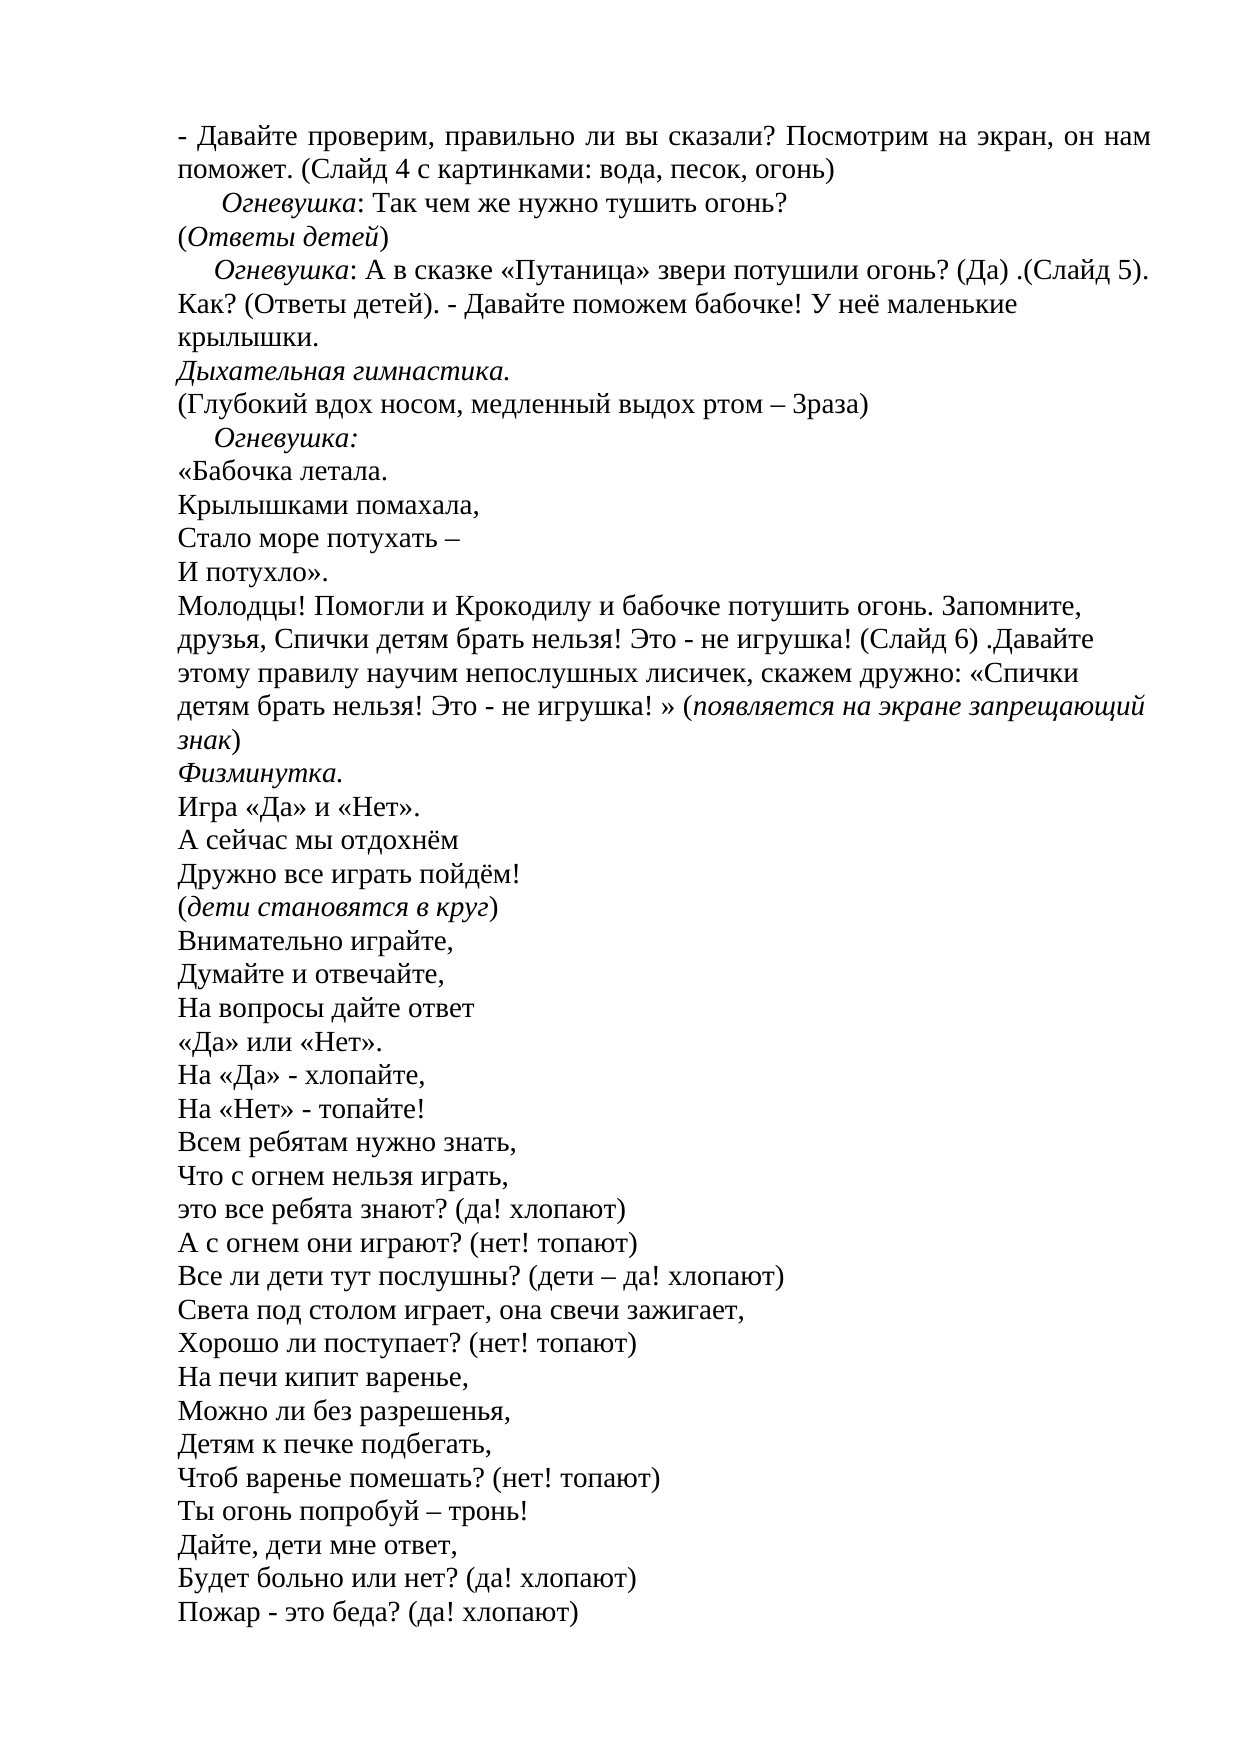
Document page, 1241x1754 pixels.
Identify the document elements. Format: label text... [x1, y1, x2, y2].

text А с огнем они играют? (нет! топают) [177, 1225, 1152, 1258]
text Огневушка: А в сказке «Путаница» звери потушили огонь? (Да) .(Слайд 5). Как? (Ответы детей). - Давайте поможем бабочке! У неё маленькие крылышки. [177, 252, 1152, 353]
text На «Нет» - топайте! [177, 1091, 1152, 1124]
text Дружно все играть пойдём! [177, 856, 1152, 889]
text Дыхательная гимнастика. [177, 353, 1152, 386]
text Будет больно или нет? (да! хлопают) [177, 1560, 1152, 1594]
text (Ответы детей) [177, 219, 1152, 252]
text Детям к печке подбегать, [177, 1426, 1152, 1460]
text (дети становятся в круг) [177, 889, 1152, 923]
text Дайте, дети мне ответ, [177, 1527, 1152, 1560]
text Света под столом играет, она свечи зажигает, [177, 1292, 1152, 1326]
text - Давайте проверим, правильно ли вы сказали? Посмотрим на экран, он нам поможет. (Слайд 4 с картинками: вода, песок, огонь) [177, 118, 1152, 185]
text И потухло». [177, 554, 1152, 588]
text (Глубокий вдох носом, медленный выдох ртом – 3раза) [177, 386, 1152, 420]
text Все ли дети тут послушны? (дети – да! хлопают) [177, 1258, 1152, 1292]
text На вопросы дайте ответ [177, 990, 1152, 1024]
text Молодцы! Помогли и Крокодилу и бабочке потушить огонь. Запомните, друзья, Спички детям брать нельзя! Это - не игрушка! (Слайд 6) .Давайте этому правилу научим непослушных лисичек, скажем дружно: «Спички детям брать нельзя! Это - не игрушка! » (появляется на экране запрещающий знак) [177, 588, 1152, 755]
text Всем ребятам нужно знать, [177, 1124, 1152, 1158]
text Чтоб варенье помешать? (нет! топают) [177, 1460, 1152, 1493]
text Можно ли без разрешенья, [177, 1393, 1152, 1426]
text Пожар - это беда? (да! хлопают) [177, 1594, 1152, 1627]
text Стало море потухать – [177, 521, 1152, 554]
text Огневушка: [177, 420, 1152, 453]
text Крылышками помахала, [177, 487, 1152, 521]
text «Да» или «Нет». [177, 1024, 1152, 1057]
text Ты огонь попробуй – тронь! [177, 1493, 1152, 1527]
text На «Да» - хлопайте, [177, 1057, 1152, 1091]
text «Бабочка летала. [177, 453, 1152, 487]
text Внимательно играйте, [177, 923, 1152, 957]
text А сейчас мы отдохнём [177, 822, 1152, 856]
text Что с огнем нельзя играть, [177, 1158, 1152, 1191]
text Думайте и отвечайте, [177, 957, 1152, 990]
text Игра «Да» и «Нет». [177, 789, 1152, 822]
text Огневушка: Так чем же нужно тушить огонь? [177, 185, 1152, 219]
text Хорошо ли поступает? (нет! топают) [177, 1326, 1152, 1359]
text это все ребята знают? (да! хлопают) [177, 1191, 1152, 1225]
text На печи кипит варенье, [177, 1359, 1152, 1393]
text Физминутка. [177, 755, 1152, 789]
